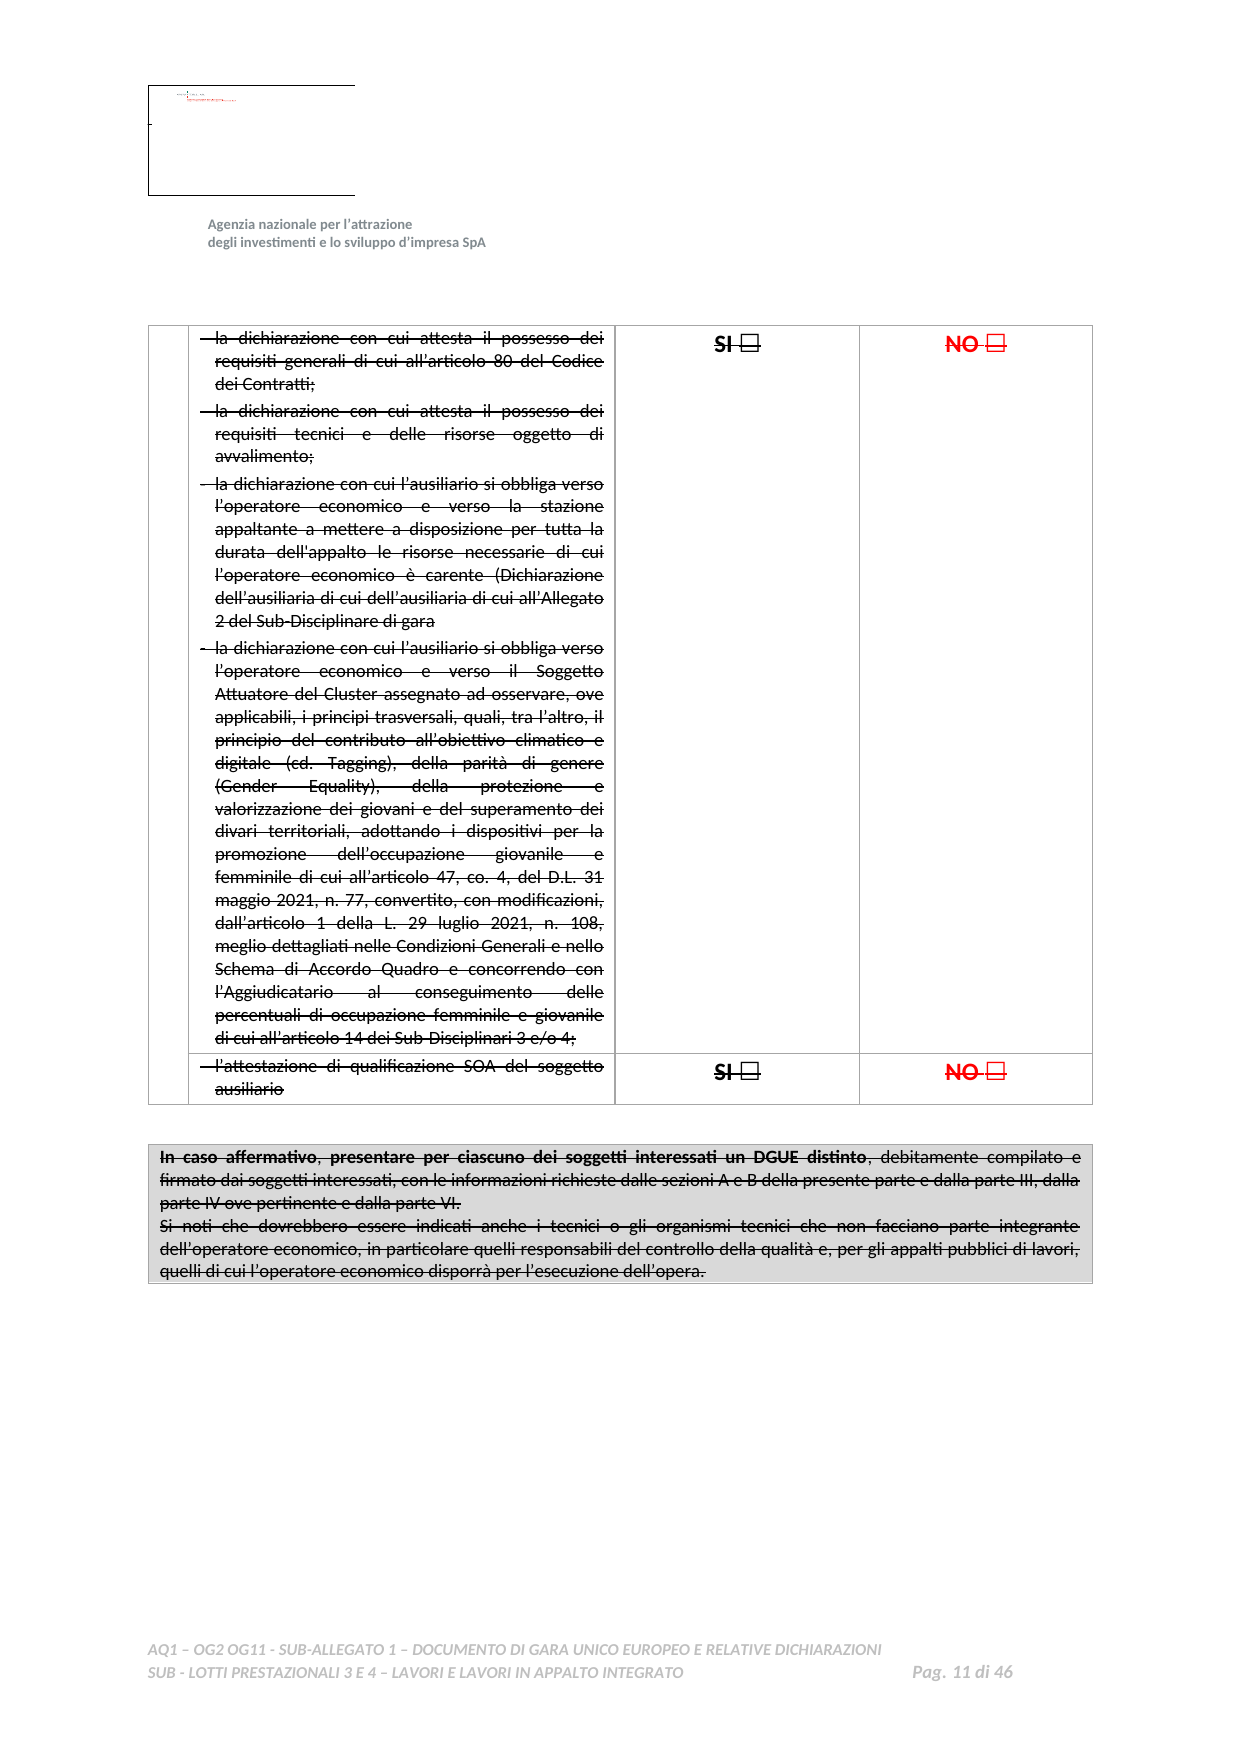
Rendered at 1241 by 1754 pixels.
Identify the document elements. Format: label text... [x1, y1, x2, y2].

table_cell NO [860, 326, 1092, 1053]
table_cell la dichiarazione con cui attesta il possesso dei requisiti generali di cui all’articolo 80 del Codice dei Contratti; la dichiarazione con cui attesta il possesso dei requisiti tecnici e delle risorse oggetto di avvalimento; la dichiarazione con cui l’ausiliario si obbliga verso l’operatore economico e verso la stazione appaltante a mettere a disposizione per tutta la durata dell'appalto le risorse necessarie di cui l’operatore economico è carente (Dichiarazione dell’ausiliaria di cui dell’ausiliaria di cui all’Allegato 2 del Sub-Disciplinare di gara la dichiarazione con cui l’ausiliario si obbliga verso l’operatore economico e verso il Soggetto Attuatore del Cluster assegnato ad osservare, ove applicabili, i principi trasversali, quali, tra l’altro, il principio del contributo all’obiettivo climatico e digitale (cd. Tagging), della parità di genere (Gender Equality), della protezione e valorizzazione dei giovani e del superamento dei divari territoriali, adottando i dispositivi per la promozione dell’occupazione giovanile e femminile di cui all’articolo 47, co. 4, del D.L. 31 maggio 2021, n. 77, convertito, con modificazioni, dall’articolo 1 della L. 29 luglio 2021, n. 108, meglio dettagliati nelle Condizioni Generali e nello Schema di Accordo Quadro e concorrendo con l’Aggiudicatario al conseguimento delle percentuali di occupazione femminile e giovanile di cui all’articolo 14 dei Sub-Disciplinari 3 e/o 4; [189, 326, 614, 1053]
table_header In caso affermativo, presentare per ciascuno dei soggetti interessati un DGUE distinto, debitamente compilato e firmato dai soggetti interessati, con le informazioni richieste dalle sezioni A e B della presente parte e dalla parte III, dalla parte IV ove pertinente e dalla parte VI. Si noti che dovrebbero essere indicati anche i tecnici o gli organismi tecnici che non facciano parte integrante dell’operatore economico, in particolare quelli responsabili del controllo della qualità e, per gli appalti pubblici di lavori, quelli di cui l’operatore economico disporrà per l’esecuzione dell’opera. [149, 1145, 1092, 1282]
table_cell l’attestazione di qualificazione SOA del soggetto ausiliario [189, 1054, 614, 1104]
table_cell SI [616, 1054, 859, 1104]
table_cell NO [860, 1054, 1092, 1104]
table_cell SI [616, 326, 859, 1053]
